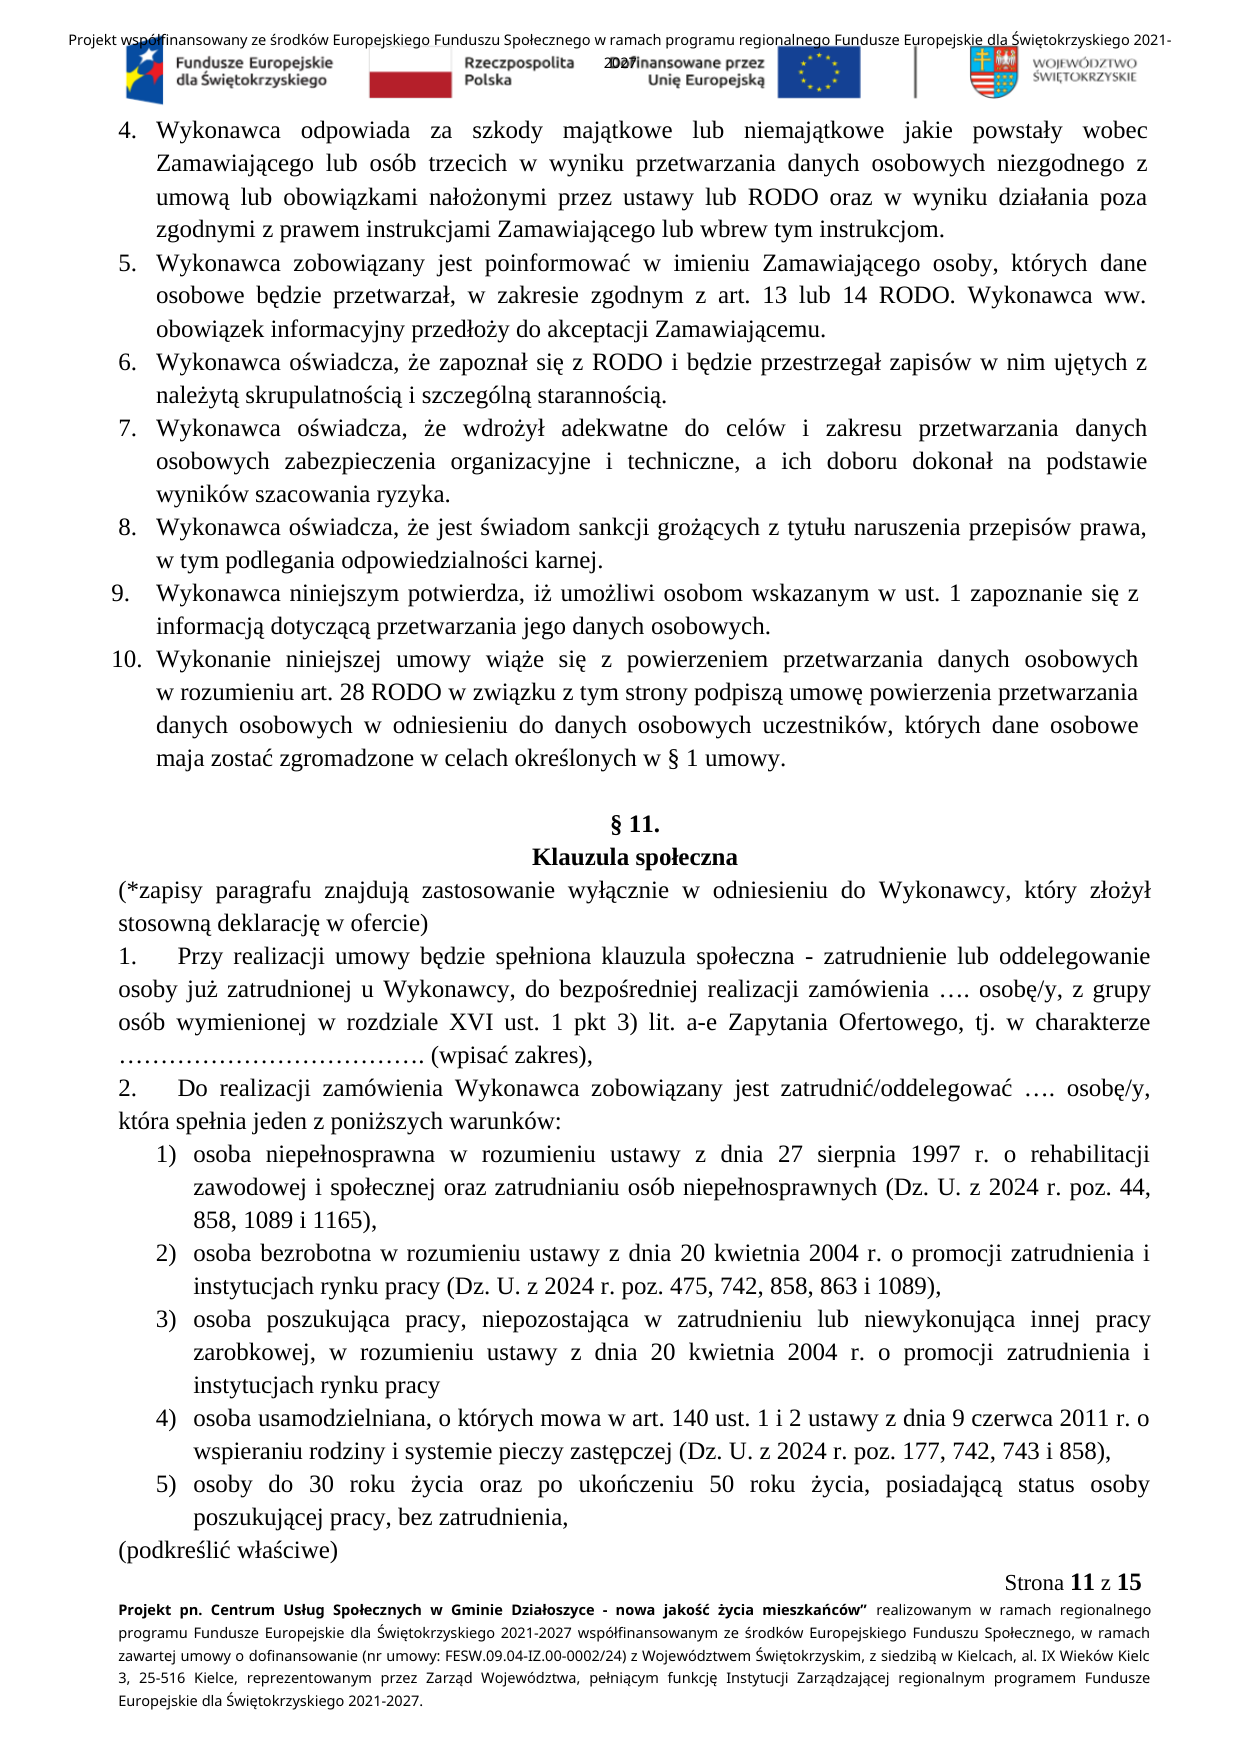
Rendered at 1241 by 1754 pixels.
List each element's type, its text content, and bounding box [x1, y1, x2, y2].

list osoba poszukująca pracy, niepozostająca w zatrudnieniu lub niewykonująca innej pracy zarobkowej, w rozumieniu ustawy z dnia 20 kwietnia 2004 r. o promocji zatrudnienia i instytucjach rynku pracy [156, 1304, 1152, 1399]
list osoby do 30 roku życia oraz po ukończeniu 50 roku życia, posiadającą status osoby poszukującej pracy, bez zatrudnienia, [156, 1469, 1152, 1531]
text Klauzula społeczna [118, 842, 1152, 871]
list osoba bezrobotna w rozumieniu ustawy z dnia 20 kwietnia 2004 r. o promocji zatrudnienia i instytucjach rynku pracy (Dz. U. z 2024 r. poz. 475, 742, 858, 863 i 1089), [156, 1238, 1152, 1300]
list Wykonanie niniejszej umowy wiąże się z powierzeniem przetwarzania danych osobowych w rozumieniu art. 28 RODO w związku z tym strony podpiszą umowę powierzenia przetwarzania danych osobowych w odniesieniu do danych osobowych uczestników, których dane osobowe maja zostać zgromadzone w celach określonych w § 1 umowy. [111, 644, 1139, 772]
list Wykonawca oświadcza, że jest świadom sankcji grożących z tytułu naruszenia przepisów prawa, w tym podlegania odpowiedzialności karnej. [118, 512, 1148, 573]
list Wykonawca odpowiada za szkody majątkowe lub niemajątkowe jakie powstały wobec Zamawiającego lub osób trzecich w wyniku przetwarzania danych osobowych niezgodnego z umową lub obowiązkami nałożonymi przez ustawy lub RODO oraz w wyniku działania poza zgodnymi z prawem instrukcjami Zamawiającego lub wbrew tym instrukcjom. [118, 108, 1148, 243]
list Wykonawca oświadcza, że zapoznał się z RODO i będzie przestrzegał zapisów w nim ujętych z należytą skrupulatnością i szczególną starannością. [118, 347, 1148, 408]
list osoba niepełnosprawna w rozumieniu ustawy z dnia 27 sierpnia 1997 r. o rehabilitacji zawodowej i społecznej oraz zatrudnianiu osób niepełnosprawnych (Dz. U. z 2024 r. poz. 44, 858, 1089 i 1165), [156, 1139, 1152, 1234]
text 1. Przy realizacji umowy będzie spełniona klauzula społeczna - zatrudnienie lub oddelegowanie osoby już zatrudnionej u Wykonawcy, do bezpośredniej realizacji zamówienia …. osobę/y, z grupy osób wymienionej w rozdziale XVI ust. 1 pkt 3) lit. a-e Zapytania Ofertowego, tj. w charakterze ………………………………. (wpisać zakres), [118, 941, 1152, 1069]
list osoba usamodzielniana, o których mowa w art. 140 ust. 1 i 2 ustawy z dnia 9 czerwca 2011 r. o wspieraniu rodziny i systemie pieczy zastępczej (Dz. U. z 2024 r. poz. 177, 742, 743 i 858), [156, 1403, 1152, 1465]
subtitle § 11. [118, 809, 1152, 838]
text (*zapisy paragrafu znajdują zastosowanie wyłącznie w odniesieniu do Wykonawcy, który złożył stosowną deklarację w ofercie) [118, 875, 1152, 937]
list Wykonawca niniejszym potwierdza, iż umożliwi osobom wskazanym w ust. 1 zapoznanie się z informacją dotyczącą przetwarzania jego danych osobowych. [111, 578, 1140, 639]
list Wykonawca zobowiązany jest poinformować w imieniu Zamawiającego osoby, których dane osobowe będzie przetwarzał, w zakresie zgodnym z art. 13 lub 14 RODO. Wykonawca ww. obowiązek informacyjny przedłoży do akceptacji Zamawiającemu. [118, 248, 1148, 342]
list Wykonawca oświadcza, że wdrożył adekwatne do celów i zakresu przetwarzania danych osobowych zabezpieczenia organizacyjne i techniczne, a ich doboru dokonał na podstawie wyników szacowania ryzyka. [118, 413, 1148, 507]
text (podkreślić właściwe) [118, 1535, 1152, 1564]
picture [118, 31, 1146, 108]
text 2. Do realizacji zamówienia Wykonawca zobowiązany jest zatrudnić/oddelegować …. osobę/y, która spełnia jeden z poniższych warunków: [118, 1073, 1152, 1135]
